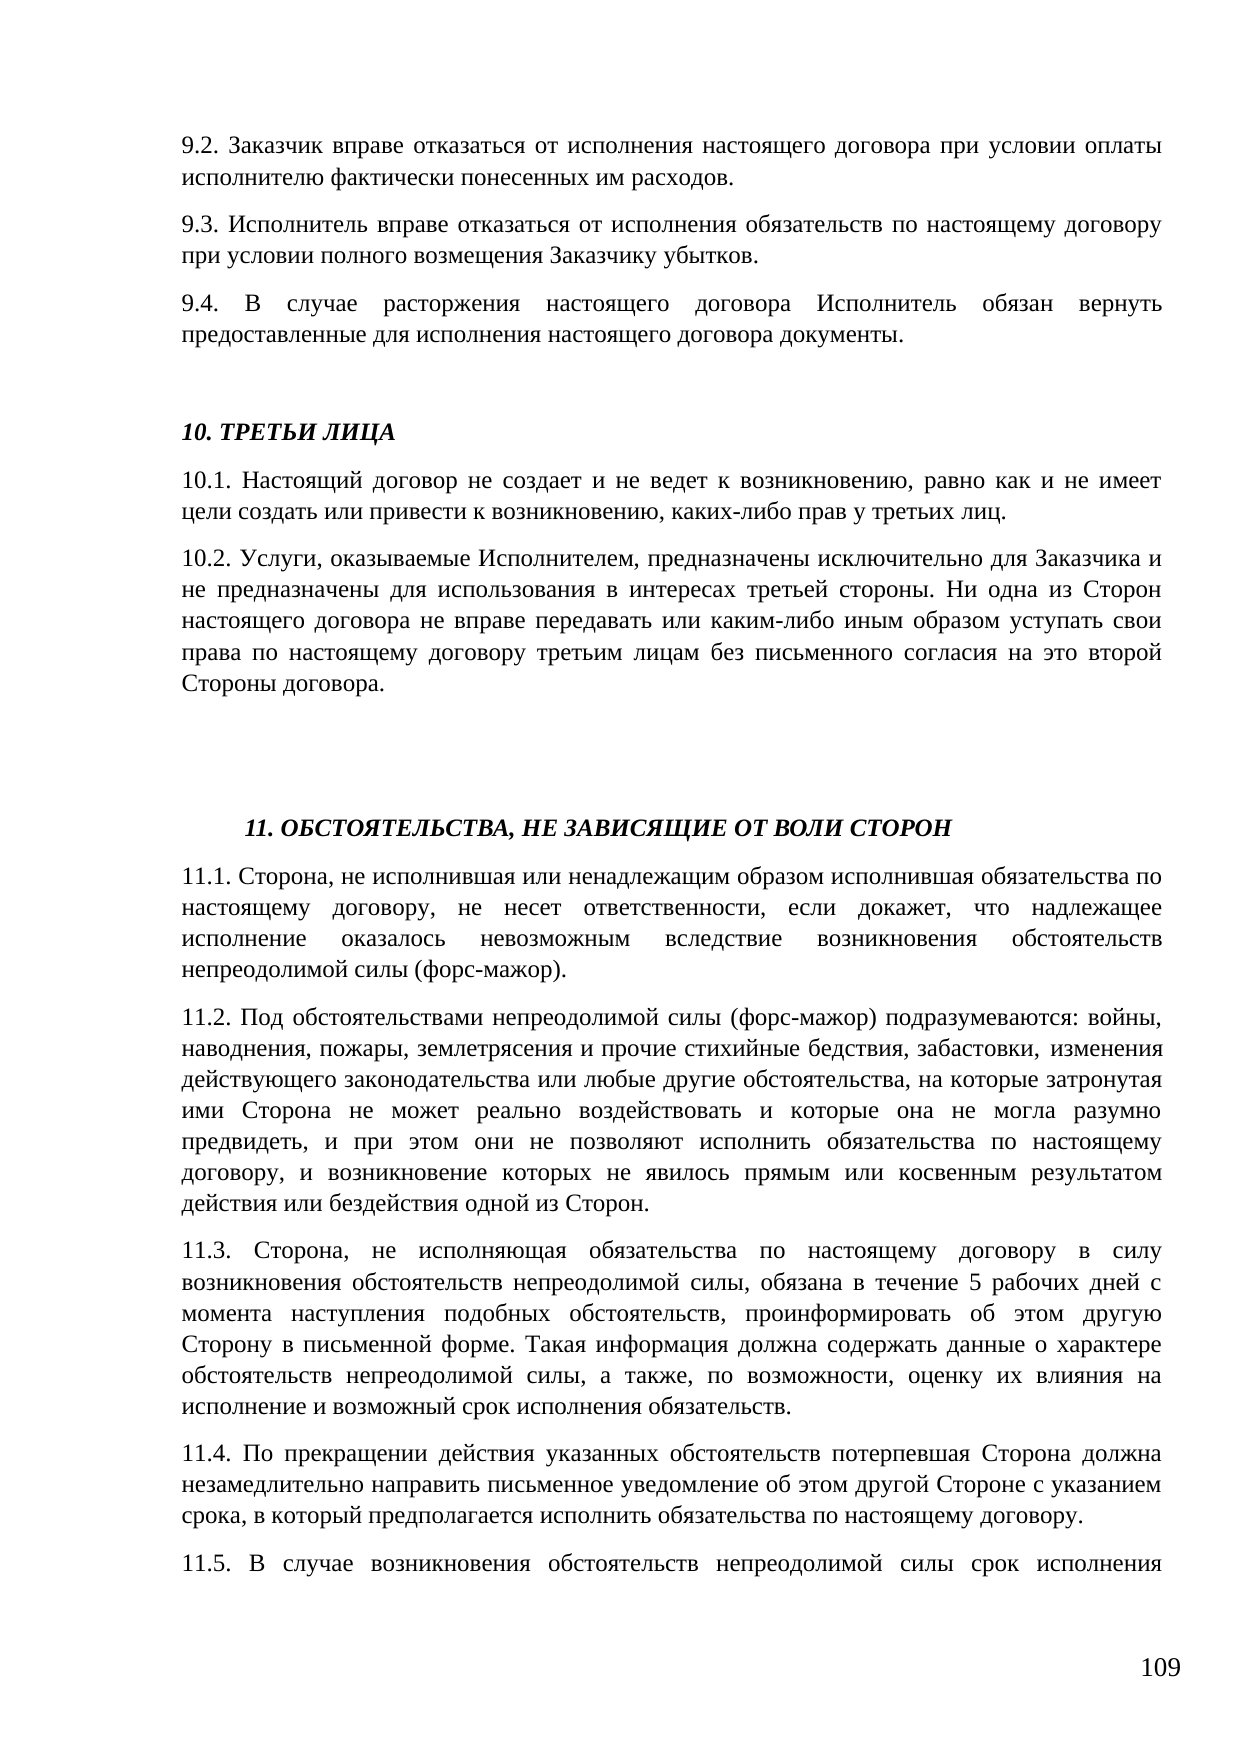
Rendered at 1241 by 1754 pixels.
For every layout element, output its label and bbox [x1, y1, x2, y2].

table_header [118, 118, 1181, 1577]
